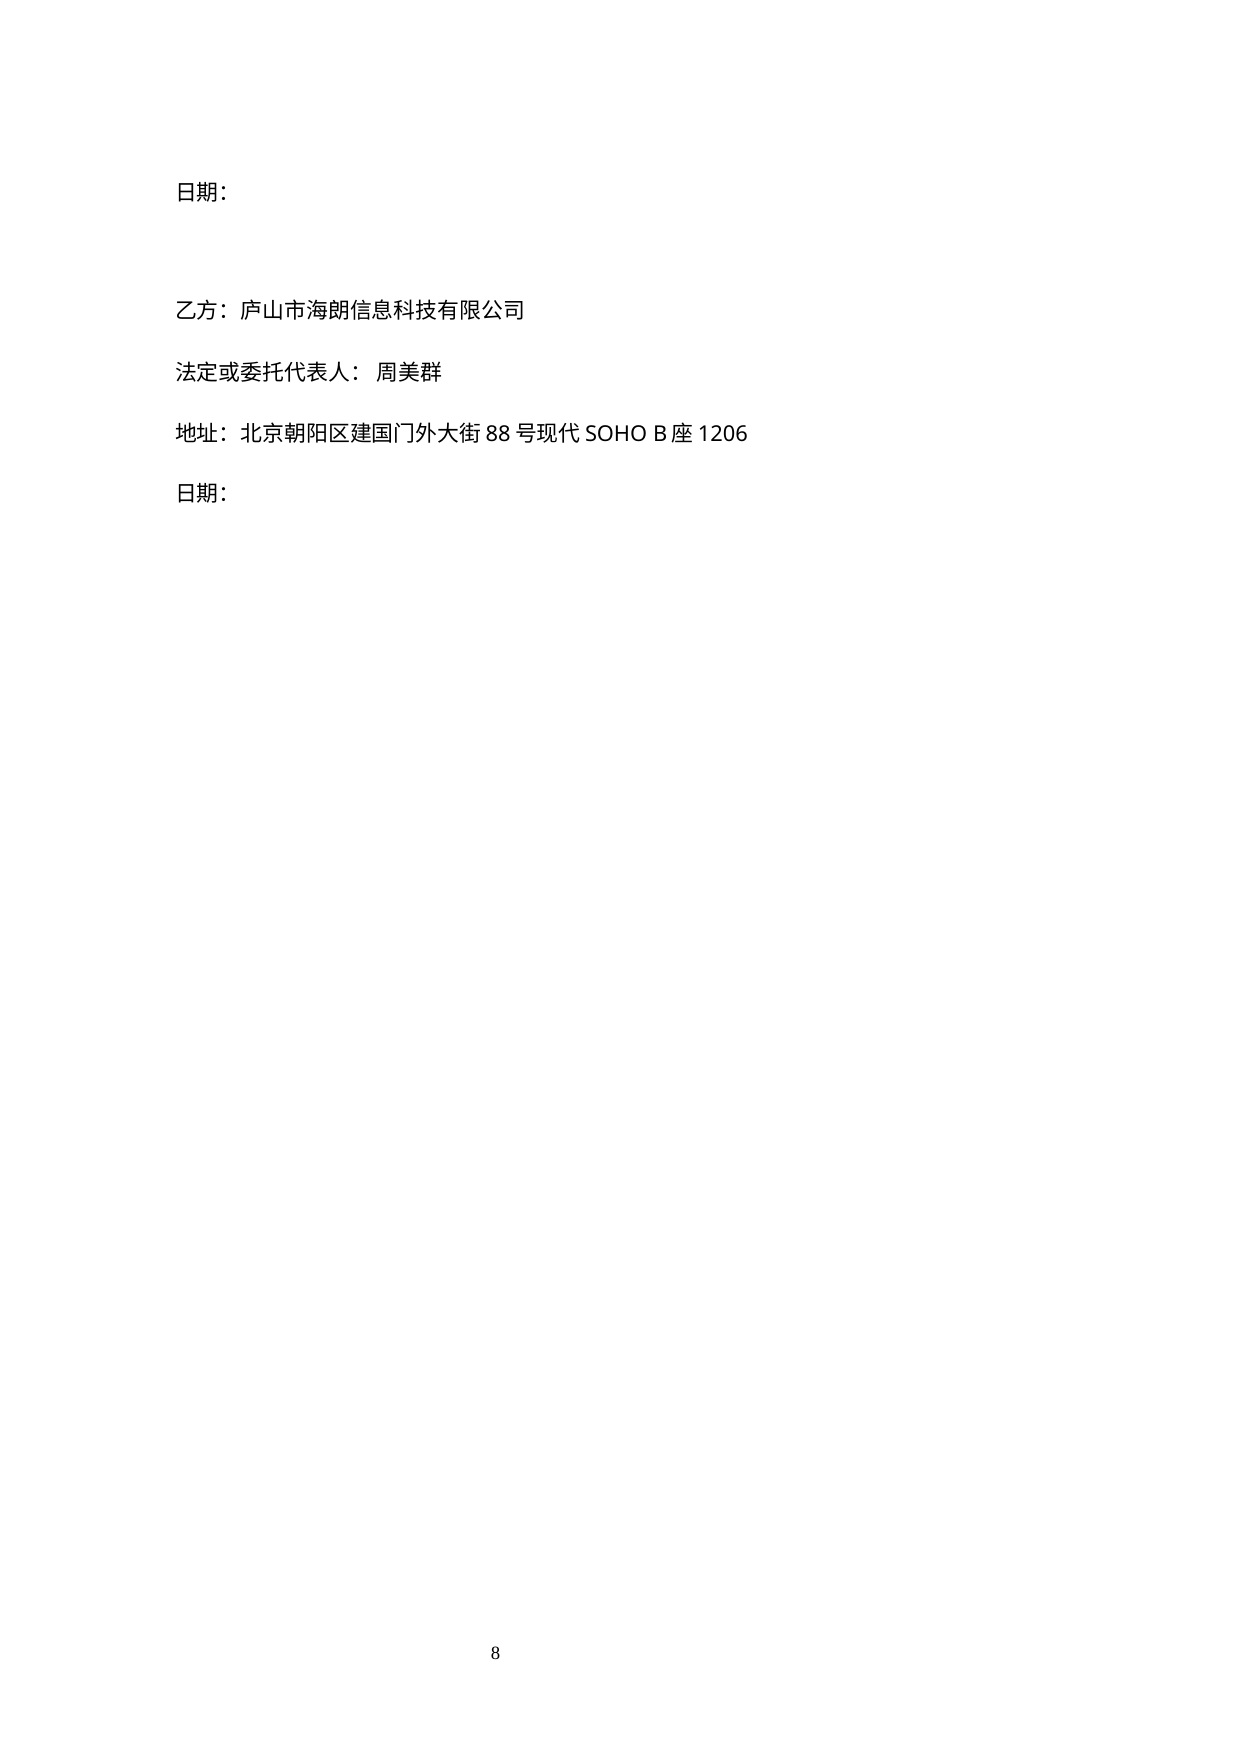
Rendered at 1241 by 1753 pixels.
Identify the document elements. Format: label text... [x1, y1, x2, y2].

text 日期： [175, 177, 1107, 207]
text 法定或委托代表人： 周美群 [175, 355, 1107, 386]
text 日期： [175, 478, 1107, 507]
text 地址：北京朝阳区建国门外大街88号现代SOHO B座1206 [175, 416, 1107, 448]
text 乙方：庐山市海朗信息科技有限公司 [175, 293, 1107, 325]
